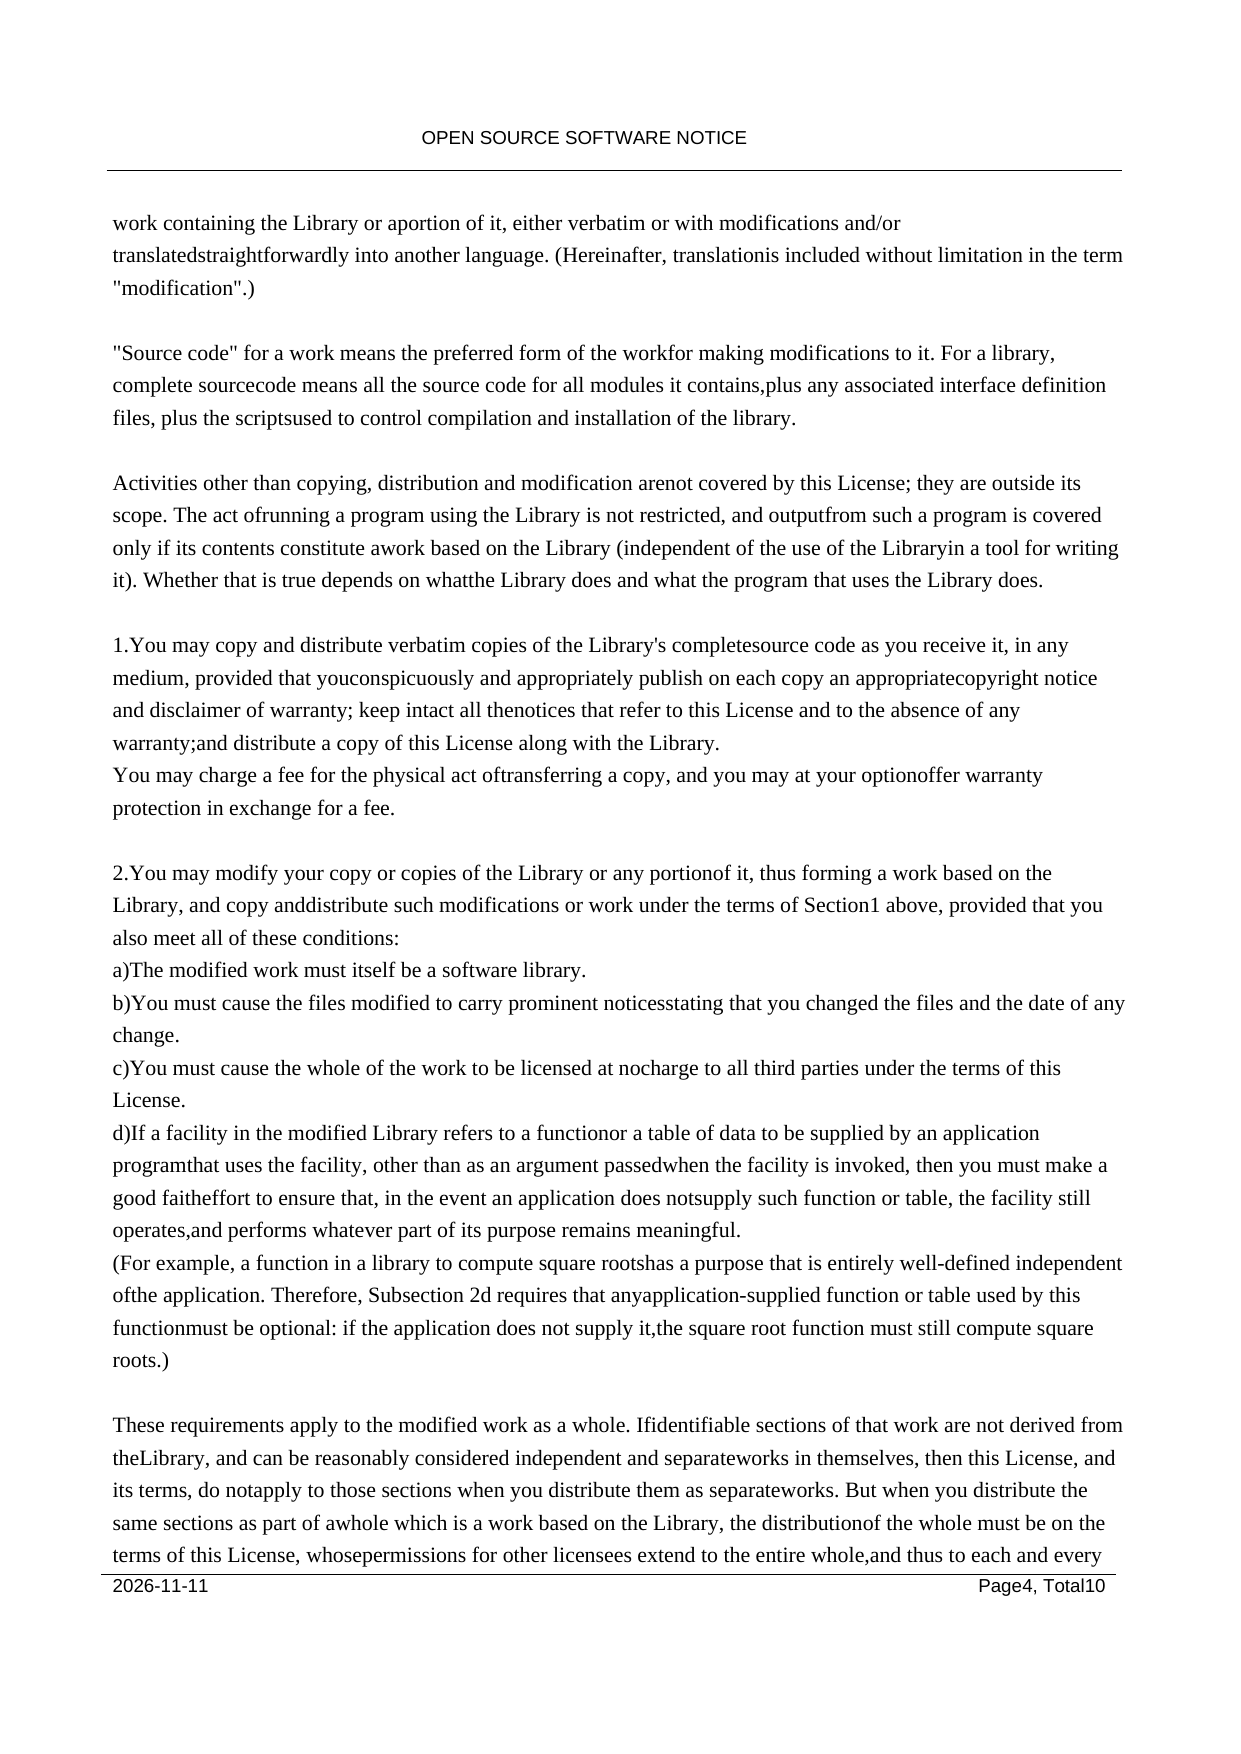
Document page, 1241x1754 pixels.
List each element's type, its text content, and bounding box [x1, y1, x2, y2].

text You may charge a fee for the physical act oftransferring a copy, and you may at your optionoffer warranty protection in exchange for a fee. [112, 759, 1128, 824]
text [112, 206, 1128, 304]
text 2.You may modify your copy or copies of the Library or any portionof it, thus forming a work based on the Library, and copy anddistribute such modifications or work under the terms of Section1 above, provided that you also meet all of these conditions: [112, 856, 1128, 954]
text Activities other than copying, distribution and modification arenot covered by this License; they are outside its scope. The act ofrunning a program using the Library is not restricted, and outputfrom such a program is covered only if its contents constitute awork based on the Library (independent of the use of the Libraryin a tool for writing it). Whether that is true depends on whatthe Library does and what the program that uses the Library does. [112, 466, 1128, 596]
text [112, 1409, 1128, 1571]
text "Source code" for a work means the preferred form of the workfor making modifications to it. For a library, complete sourcecode means all the source code for all modules it contains,plus any associated interface definition files, plus the scriptsused to control compilation and installation of the library. [112, 336, 1128, 434]
text (For example, a function in a library to compute square rootshas a purpose that is entirely well-defined independent ofthe application. Therefore, Subsection 2d requires that anyapplication-supplied function or table used by this functionmust be optional: if the application does not supply it,the square root function must still compute square roots.) [112, 1246, 1128, 1376]
text c)You must cause the whole of the work to be licensed at nocharge to all third parties under the terms of this License. [112, 1051, 1128, 1116]
text b)You must cause the files modified to carry prominent noticesstating that you changed the files and the date of any change. [112, 986, 1128, 1051]
text a)The modified work must itself be a software library. [112, 954, 1128, 986]
text 1.You may copy and distribute verbatim copies of the Library's completesource code as you receive it, in any medium, provided that youconspicuously and appropriately publish on each copy an appropriatecopyright notice and disclaimer of warranty; keep intact all thenotices that refer to this License and to the absence of any warranty;and distribute a copy of this License along with the Library. [112, 629, 1128, 759]
text d)If a facility in the modified Library refers to a functionor a table of data to be supplied by an application programthat uses the facility, other than as an argument passedwhen the facility is invoked, then you must make a good faitheffort to ensure that, in the event an application does notsupply such function or table, the facility still operates,and performs whatever part of its purpose remains meaningful. [112, 1116, 1128, 1246]
